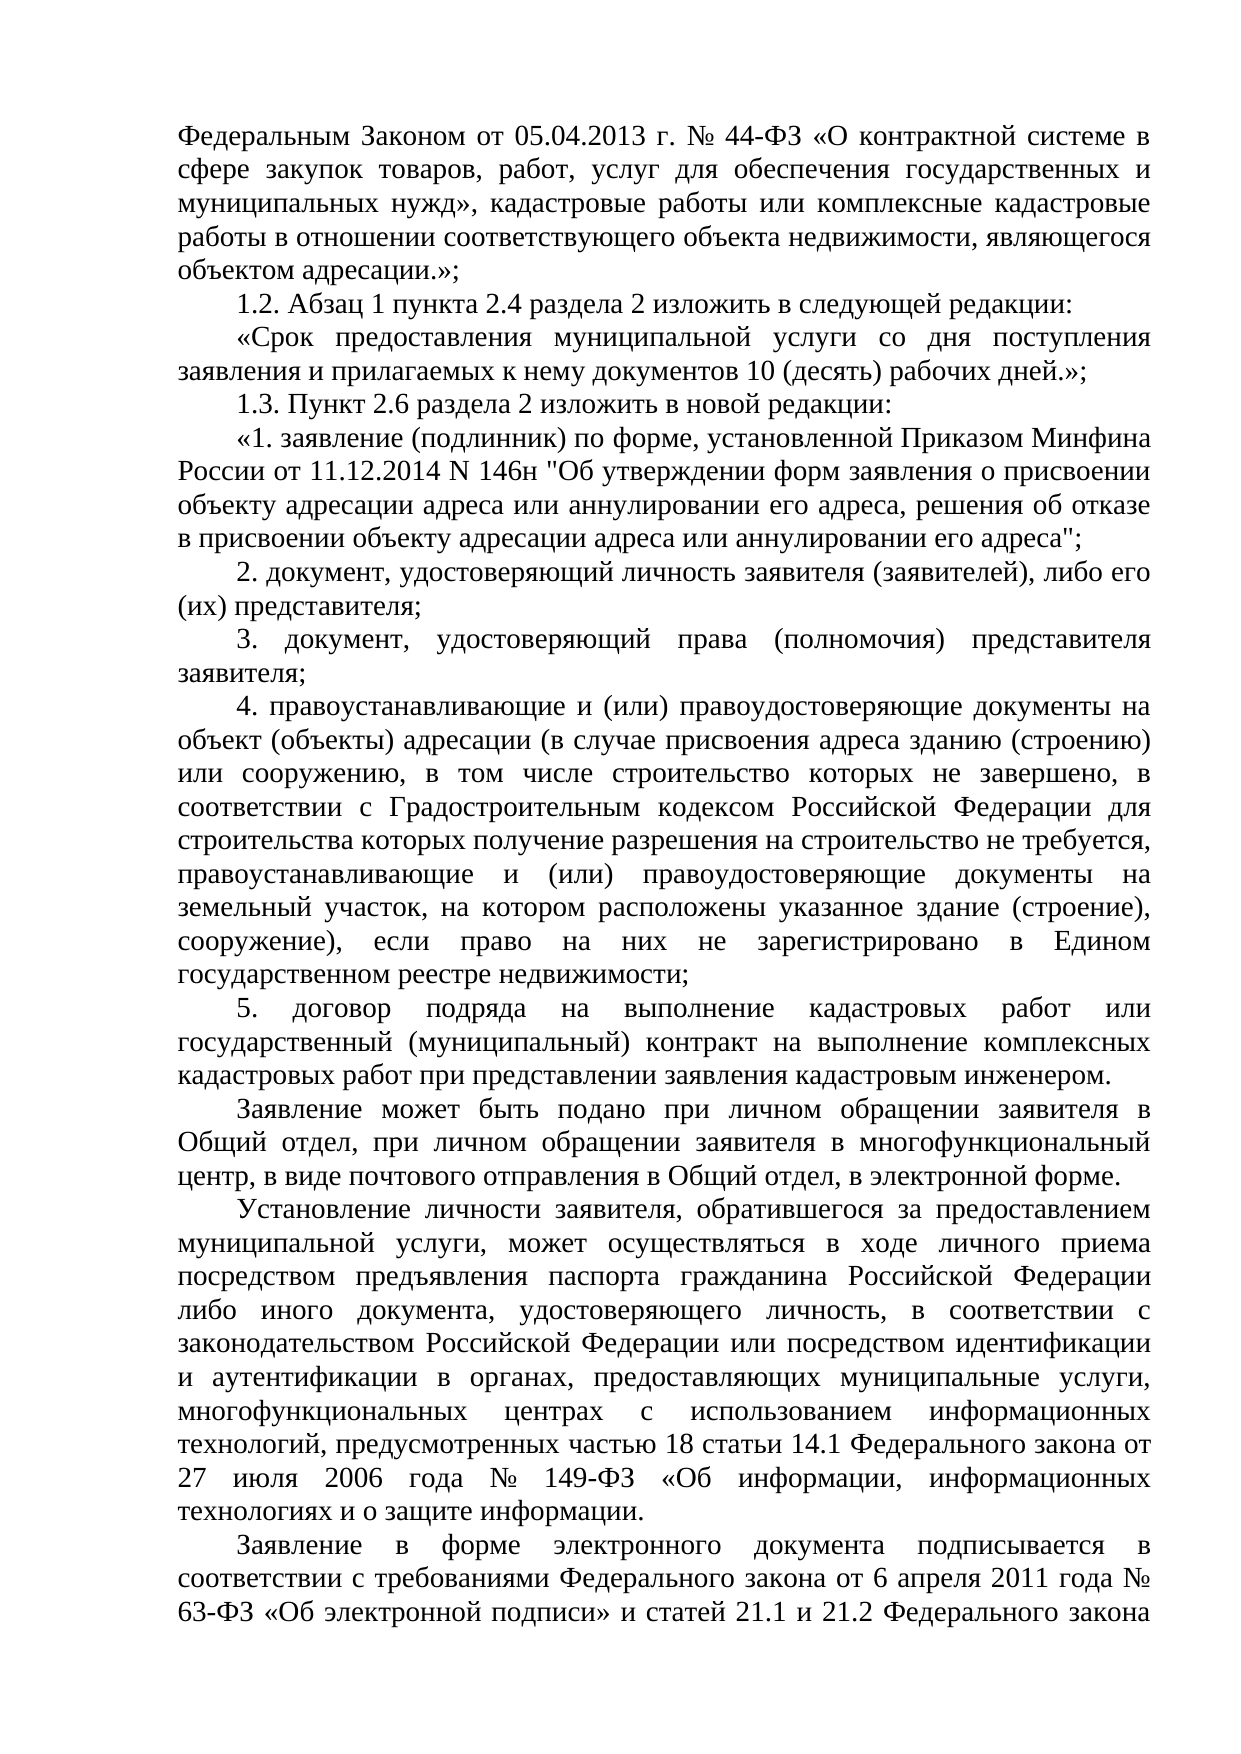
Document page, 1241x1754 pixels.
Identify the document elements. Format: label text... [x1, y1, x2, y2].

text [177, 1527, 1152, 1627]
text 2. документ, удостоверяющий личность заявителя (заявителей), либо его (их) представителя; [177, 554, 1152, 621]
text 1.2. Абзац 1 пункта 2.4 раздела 2 изложить в следующей редакции: [177, 286, 1152, 319]
text Заявление может быть подано при личном обращении заявителя в Общий отдел, при личном обращении заявителя в многофункциональный центр, в виде почтового отправления в Общий отдел, в электронной форме. [177, 1091, 1152, 1191]
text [177, 118, 1152, 286]
text 1.3. Пункт 2.6 раздела 2 изложить в новой редакции: [177, 386, 1152, 420]
text 3. документ, удостоверяющий права (полномочия) представителя заявителя; [177, 621, 1152, 688]
text Установление личности заявителя, обратившегося за предоставлением муниципальной услуги, может осуществляться в ходе личного приема посредством предъявления паспорта гражданина Российской Федерации либо иного документа, удостоверяющего личность, в соответствии с законодательством Российской Федерации или посредством идентификации и аутентификации в органах, предоставляющих муниципальные услуги, многофункциональных центрах с использованием информационных технологий, предусмотренных частью 18 статьи 14.1 Федерального закона от 27 июля 2006 года № 149-ФЗ «Об информации, информационных технологиях и о защите информации. [177, 1191, 1152, 1527]
text 4. правоустанавливающие и (или) правоудостоверяющие документы на объект (объекты) адресации (в случае присвоения адреса зданию (строению) или сооружению, в том числе строительство которых не завершено, в соответствии с Градостроительным кодексом Российской Федерации для строительства которых получение разрешения на строительство не требуется, правоустанавливающие и (или) правоудостоверяющие документы на земельный участок, на котором расположены указанное здание (строение), сооружение), если право на них не зарегистрировано в Едином государственном реестре недвижимости; [177, 688, 1152, 990]
text «1. заявление (подлинник) по форме, установленной Приказом Минфина России от 11.12.2014 N 146н "Об утверждении форм заявления о присвоении объекту адресации адреса или аннулировании его адреса, решения об отказе в присвоении объекту адресации адреса или аннулировании его адреса"; [177, 420, 1152, 554]
text 5. договор подряда на выполнение кадастровых работ или государственный (муниципальный) контракт на выполнение комплексных кадастровых работ при представлении заявления кадастровым инженером. [177, 990, 1152, 1091]
text «Срок предоставления муниципальной услуги со дня поступления заявления и прилагаемых к нему документов 10 (десять) рабочих дней.»; [177, 319, 1152, 386]
